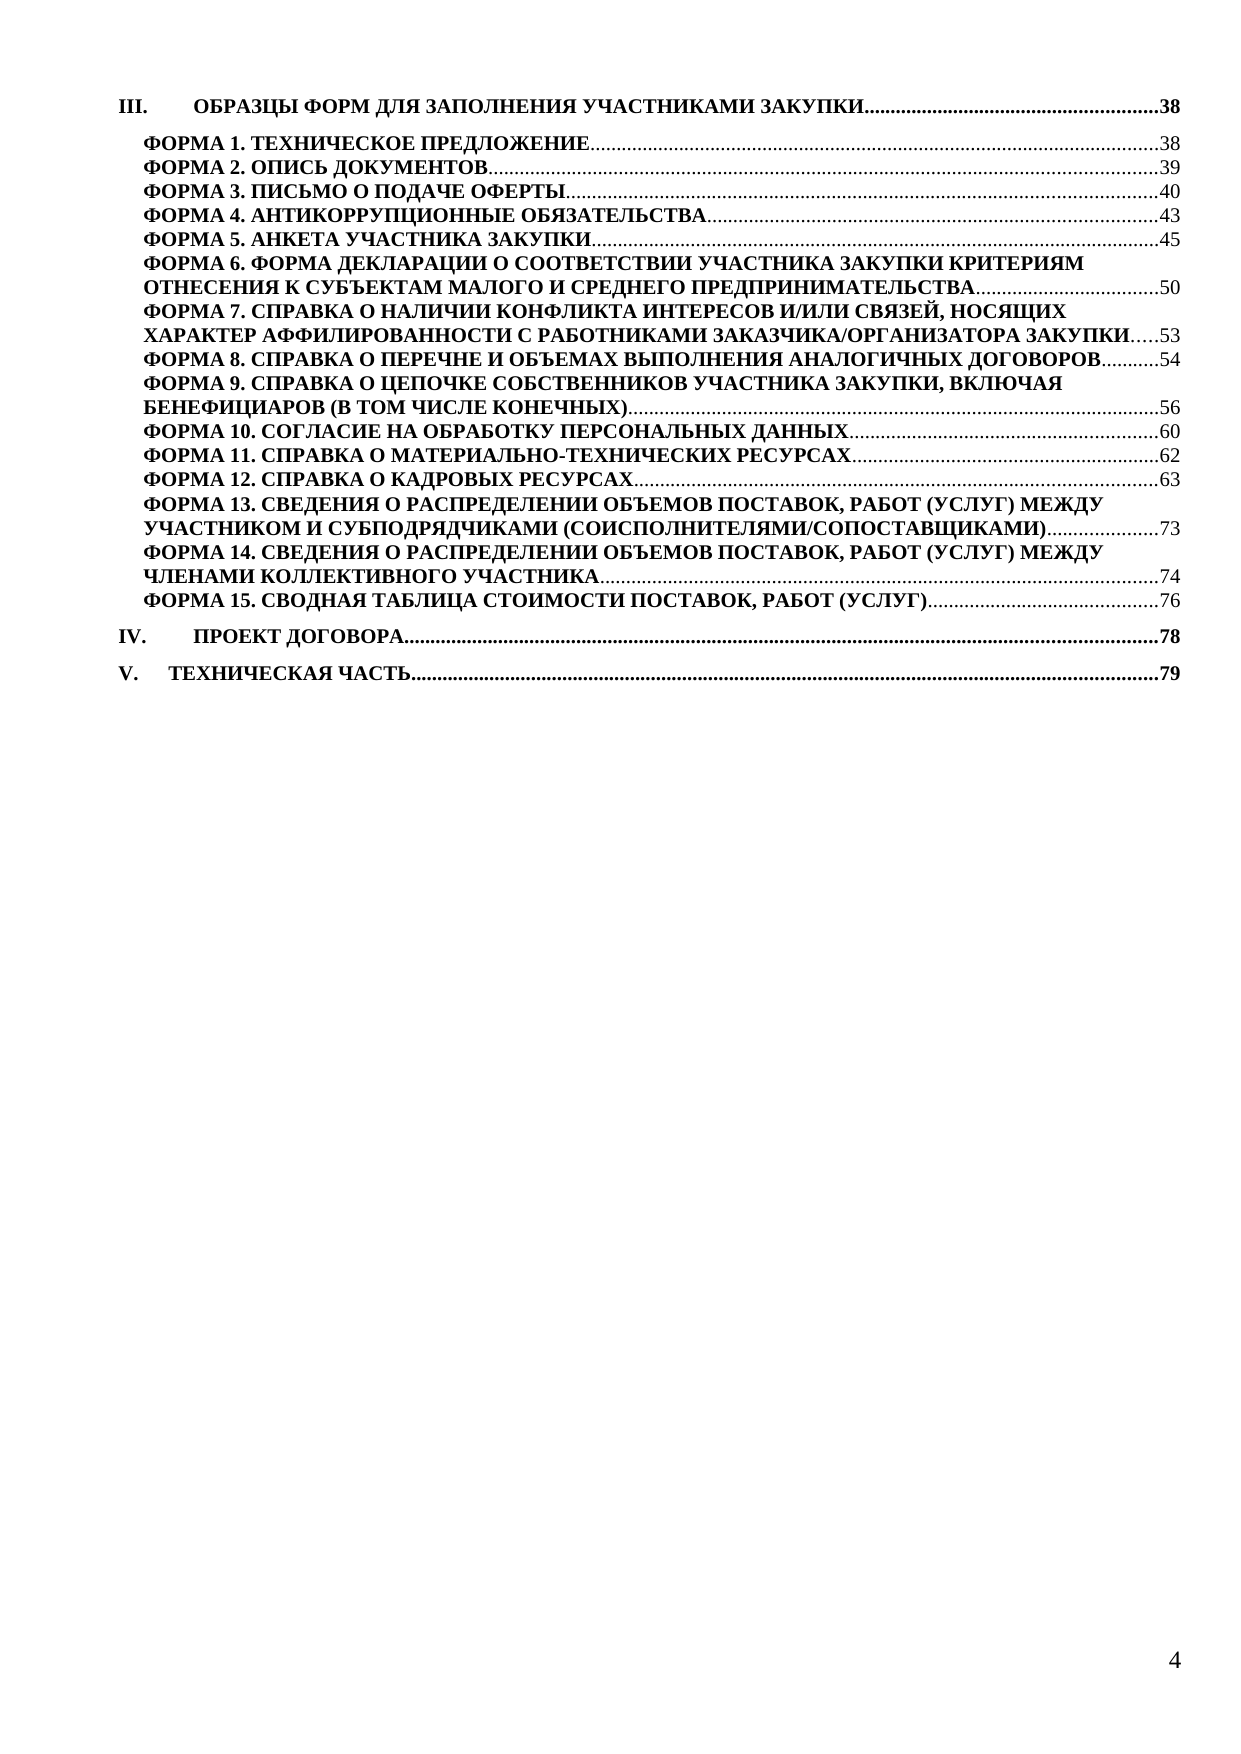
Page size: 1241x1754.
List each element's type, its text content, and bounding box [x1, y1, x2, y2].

text IV. ПРОЕКТ ДОГОВОРА 78 [118, 624, 1181, 648]
text ФОРМА 4. АНТИКОРРУПЦИОННЫЕ ОБЯЗАТЕЛЬСТВА 43 [143, 203, 1181, 227]
text ФОРМА 11. Справка о материально-технических ресурсах 62 [143, 443, 1181, 467]
text V. ТЕХНИЧЕСКАЯ ЧАСТЬ 79 [118, 661, 1181, 685]
text ФОРМА 1. ТЕХНИЧЕСКОЕ ПРЕДЛОЖЕНИЕ 38 [143, 131, 1181, 154]
text ФОРМА 10. Согласие на обработку персональных данных 60 [143, 419, 1181, 443]
text ФОРМА 15. СВОДНАЯ ТАБЛИЦА СТОИМОСТИ ПОСТАВОК, РАБОТ (УСЛУГ) 76 [143, 588, 1181, 612]
text ФОРМА 9. Справка о цепочке собственников участника закупки, включая бенефициаров (в том числе конечных) 56 [143, 371, 1181, 419]
text ФОРМА 2. ОПИСЬ ДОКУМЕНТОВ 39 [143, 154, 1181, 179]
text ФОРМА 12. Справка о кадровых ресурсах 63 [143, 467, 1181, 491]
text ФОРМА 7. Справка о наличии конфликта интересов и/или связей, носящих характер аффилированности с работниками Заказчика/Организатора закупки 53 [143, 299, 1181, 347]
text ФОРМА 6. ФОРМА ДЕКЛАРАЦИИ О СООТВЕТСТВИИ УЧАСТНИКА ЗАКУПКИ КРИТЕРИЯМ ОТНЕСЕНИЯ К СУБЪЕКТАМ МАЛОГО И СРЕДНЕГО ПРЕДПРИНИМАТЕЛЬСТВА 50 [143, 251, 1181, 299]
text ФОРМА 5. АНКЕТА УЧАСТНИКА ЗАКУПКИ 45 [143, 227, 1181, 251]
text III. ОБРАЗЦЫ ФОРМ ДЛЯ ЗАПОЛНЕНИЯ УЧАСТНИКАМИ ЗАКУПКИ 38 [118, 94, 1181, 118]
text ФОРМА 13. Сведения о распределении объемов поставок, работ (услуг) между участником и субподрядчиками (соисполнителями/сопоставщиками) 73 [143, 491, 1181, 539]
text ФОРМА 8. СПРАВКА О ПЕРЕЧНЕ И ОБЪЕМАХ ВЫПОЛНЕНИЯ АНАЛОГИЧНЫХ ДОГОВОРОВ 54 [143, 347, 1181, 371]
text ФОРМА 14. Сведения о распределении объемов поставок, работ (услуг) между членами коллективного участника 74 [143, 539, 1181, 588]
text ФОРМА 3. ПИСЬМО О ПОДАЧЕ ОФЕРТЫ 40 [143, 179, 1181, 203]
